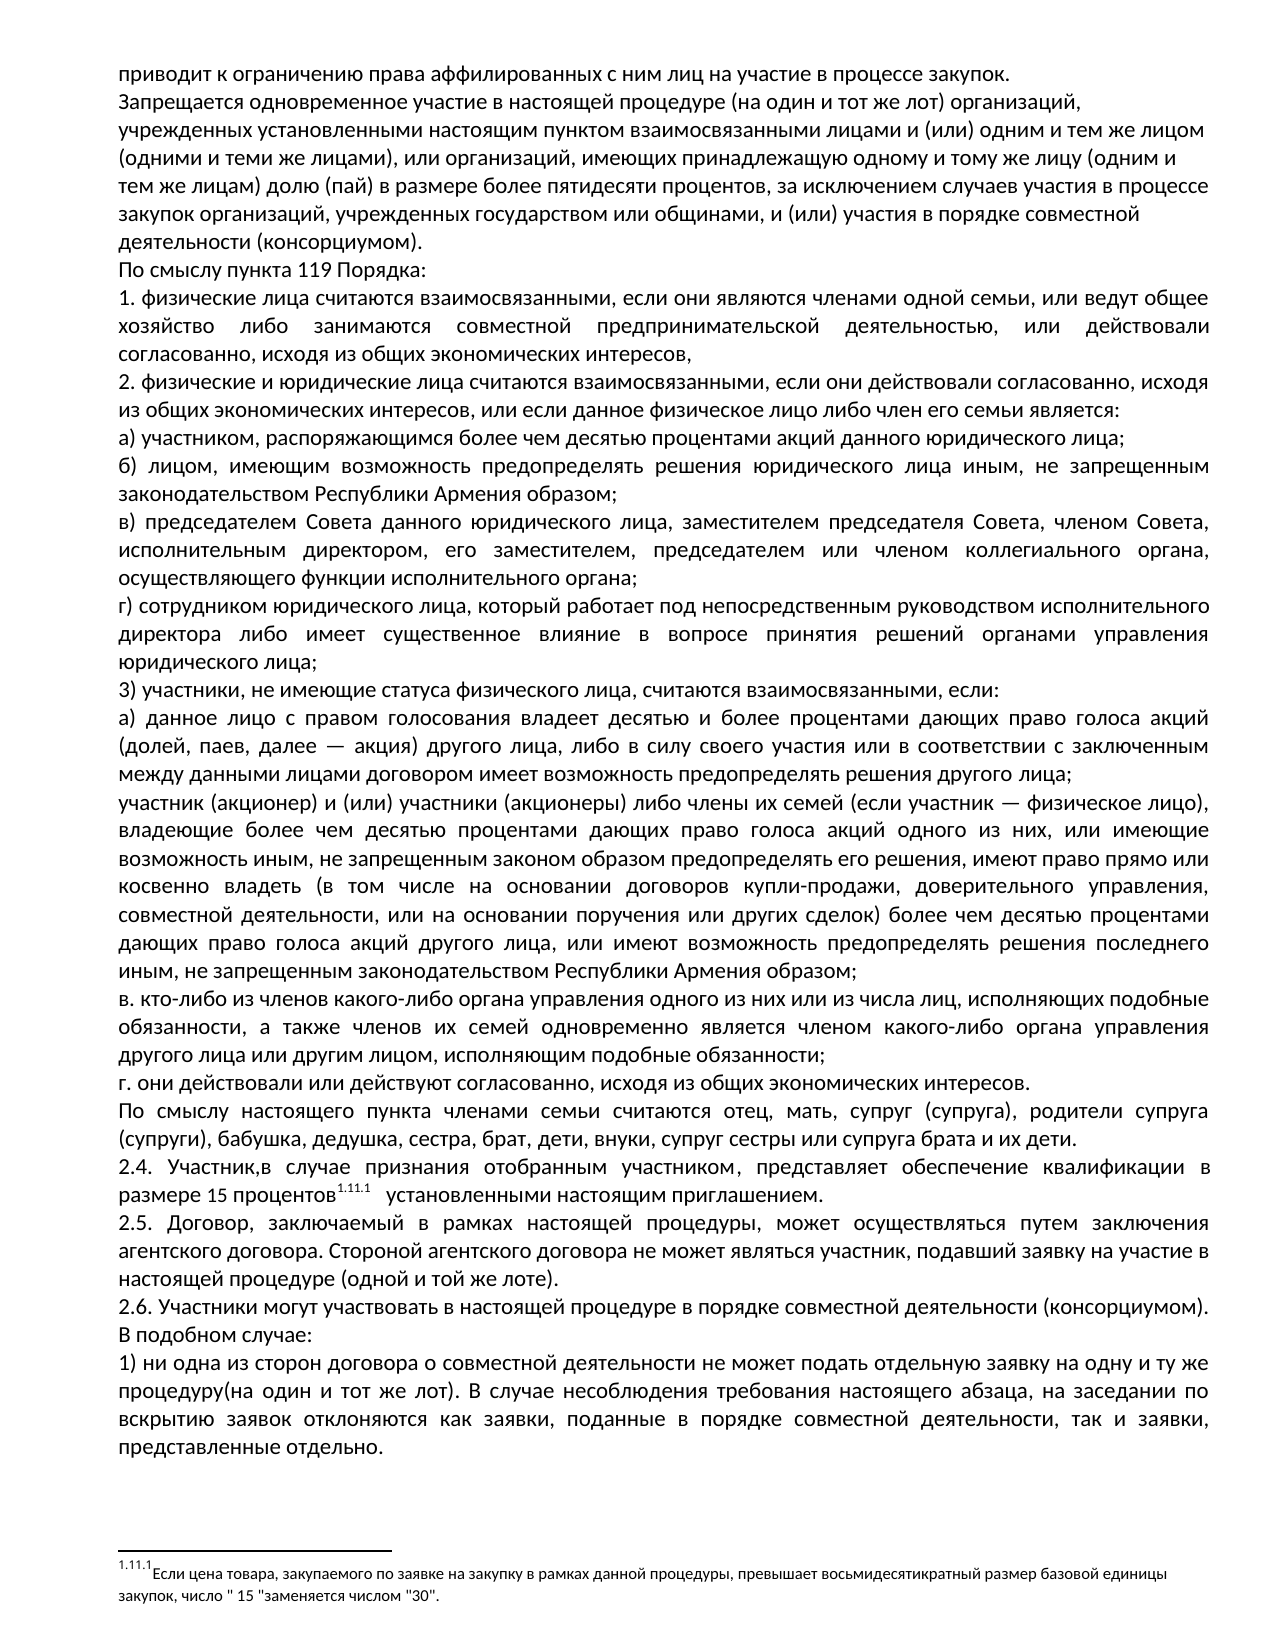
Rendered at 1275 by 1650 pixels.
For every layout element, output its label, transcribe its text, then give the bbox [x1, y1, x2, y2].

text г. они действовали или действуют согласованно, исходя из общих экономических интересов. [118, 1068, 1211, 1096]
text б) лицом, имеющим возможность предопределять решения юридического лица иным, не запрещенным законодательством Республики Армения образом; [118, 451, 1211, 507]
text г) сотрудником юридического лица, который работает под непосредственным руководством исполнительного директора либо имеет существенное влияние в вопросе принятия решений органами управления юридического лица; [118, 591, 1211, 676]
text Запрещается одновременное участие в настоящей процедуре (на один и тот же лот) организаций, учрежденных установленными настоящим пунктом взаимосвязанными лицами и (или) одним и тем же лицом (одними и теми же лицами), или организаций, имеющих принадлежащую одному и тому же лицу (одним и тем же лицам) долю (пай) в размере более пятидесяти процентов, за исключением случаев участия в процессе закупок организаций, учрежденных государством или общинами, и (или) участия в порядке совместной деятельности (консорциумом). [118, 87, 1211, 255]
text участник (акционер) и (или) участники (акционеры) либо члены их семей (если участник — физическое лицо), владеющие более чем десятью процентами дающих право голоса акций одного из них, или имеющие возможность иным, не запрещенным законом образом предопределять его решения, имеют право прямо или косвенно владеть (в том числе на основании договоров купли-продажи, доверительного управления, совместной деятельности, или на основании поручения или других сделок) более чем десятью процентами дающих право голоса акций другого лица, или имеют возможность предопределять решения последнего иным, не запрещенным законодательством Республики Армения образом; [118, 788, 1211, 984]
text 3) участники, не имеющие статуса физического лица, считаются взаимосвязанными, если: [118, 676, 1211, 703]
text В подобном случае: [118, 1320, 1211, 1348]
text 1. физические лица считаются взаимосвязанными, если они являются членами одной семьи, или ведут общее хозяйство либо занимаются совместной предпринимательской деятельностью, или действовали согласованно, исходя из общих экономических интересов, [118, 283, 1211, 367]
text в. кто-либо из членов какого-либо органа управления одного из них или из числа лиц, исполняющих подобные обязанности, а также членов их семей одновременно является членом какого-либо органа управления другого лица или другим лицом, исполняющим подобные обязанности; [118, 984, 1211, 1068]
text а) участником, распоряжающимся более чем десятью процентами акций данного юридического лица; [118, 423, 1211, 451]
text 2.4. Участник,в случае признания отобранным участником, представляет обеспечение квалификации в размере 15 процентов1.1 установленными настоящим приглашением. [118, 1152, 1211, 1208]
text 2.6. Участники могут участвовать в настоящей процедуре в порядке совместной деятельности (консорциумом). [118, 1292, 1211, 1320]
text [118, 59, 1211, 87]
text 1) ни одна из сторон договора о совместной деятельности не может подать отдельную заявку на одну и ту же процедуру(на один и тот же лот). В случае несоблюдения требования настоящего абзаца, на заседании по вскрытию заявок отклоняются как заявки, поданные в порядке совместной деятельности, так и заявки, представленные отдельно. [118, 1348, 1211, 1460]
text По смыслу настоящего пункта членами семьи считаются отец, мать, супруг (супруга), родители супруга (супруги), бабушка, дедушка, сестра, брат, дети, внуки, супруг сестры или супруга брата и их дети. [118, 1096, 1211, 1152]
text 2.5. Договор, заключаемый в рамках настоящей процедуры, может осуществляться путем заключения агентского договора. Стороной агентского договора не может являться участник, подавший заявку на участие в настоящей процедуре (одной и той же лоте). [118, 1208, 1211, 1292]
text в) председателем Совета данного юридического лица, заместителем председателя Совета, членом Совета, исполнительным директором, его заместителем, председателем или членом коллегиального органа, осуществляющего функции исполнительного органа; [118, 507, 1211, 591]
text По смыслу пункта 119 Порядка: [118, 255, 1211, 283]
text а) данное лицо с правом голосования владеет десятью и более процентами дающих право голоса акций (долей, паев, далее — акция) другого лица, либо в силу своего участия или в соответствии с заключенным между данными лицами договором имеет возможность предопределять решения другого лица; [118, 703, 1211, 788]
text 2. физические и юридические лица считаются взаимосвязанными, если они действовали согласованно, исходя из общих экономических интересов, или если данное физическое лицо либо член его семьи является: [118, 367, 1211, 423]
